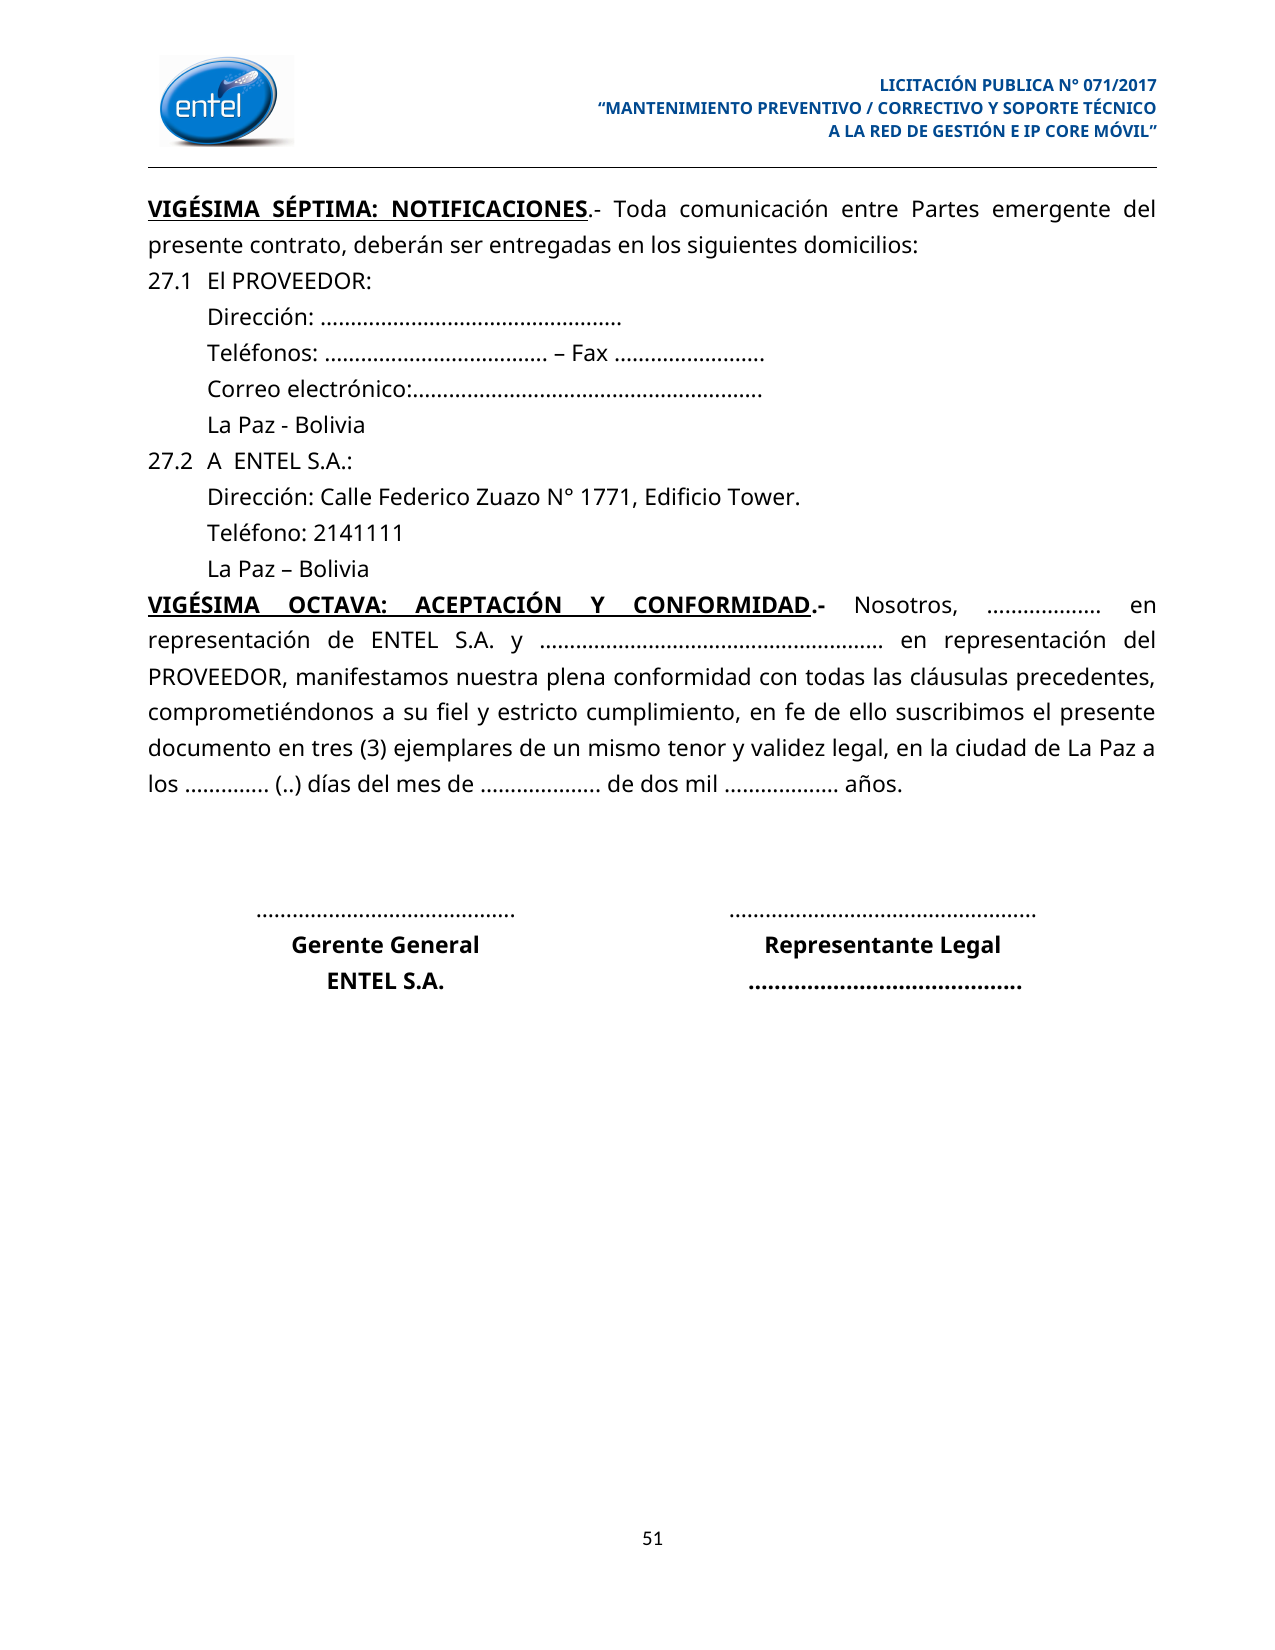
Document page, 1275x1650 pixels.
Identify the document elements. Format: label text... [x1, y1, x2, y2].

picture [159, 55, 295, 147]
text Dirección: ………………………………………….. [207, 301, 1157, 332]
table_header …………………………………………… Representante Legal …………………………………... [631, 893, 1138, 1021]
text La Paz – Bolivia [207, 553, 1157, 584]
text Teléfono: 2141111 [207, 517, 1157, 548]
text La Paz - Bolivia [207, 409, 1157, 440]
text Correo electrónico:…………………………………………………. [207, 373, 1157, 404]
table_header ……………………………………. Gerente General ENTEL S.A. [144, 893, 631, 1021]
text Dirección: Calle Federico Zuazo N° 1771, Edificio Tower. [207, 481, 1157, 512]
text VIGÉSIMA OCTAVA: ACEPTACIÓN Y CONFORMIDAD.- Nosotros, ………………. en representación de ENTEL S.A. y ………………………………………………… en representación del PROVEEDOR, manifestamos nuestra plena conformidad con todas las cláusulas precedentes, comprometiéndonos a su fiel y estricto cumplimiento, en fe de ello suscribimos el presente documento en tres (3) ejemplares de un mismo tenor y validez legal, en la ciudad de La Paz a los ………….. (..) días del mes de ……………….. de dos mil ………………. años. [148, 588, 1157, 799]
text 27.2 A ENTEL S.A.: [148, 445, 1157, 476]
text VIGÉSIMA SÉPTIMA: NOTIFICACIONES.- Toda comunicación entre Partes emergente del presente contrato, deberán ser entregadas en los siguientes domicilios: [148, 193, 1157, 260]
text 27.1 El PROVEEDOR: [148, 265, 1157, 296]
text Teléfonos: ………………………………. – Fax ……………………. [207, 337, 1157, 368]
